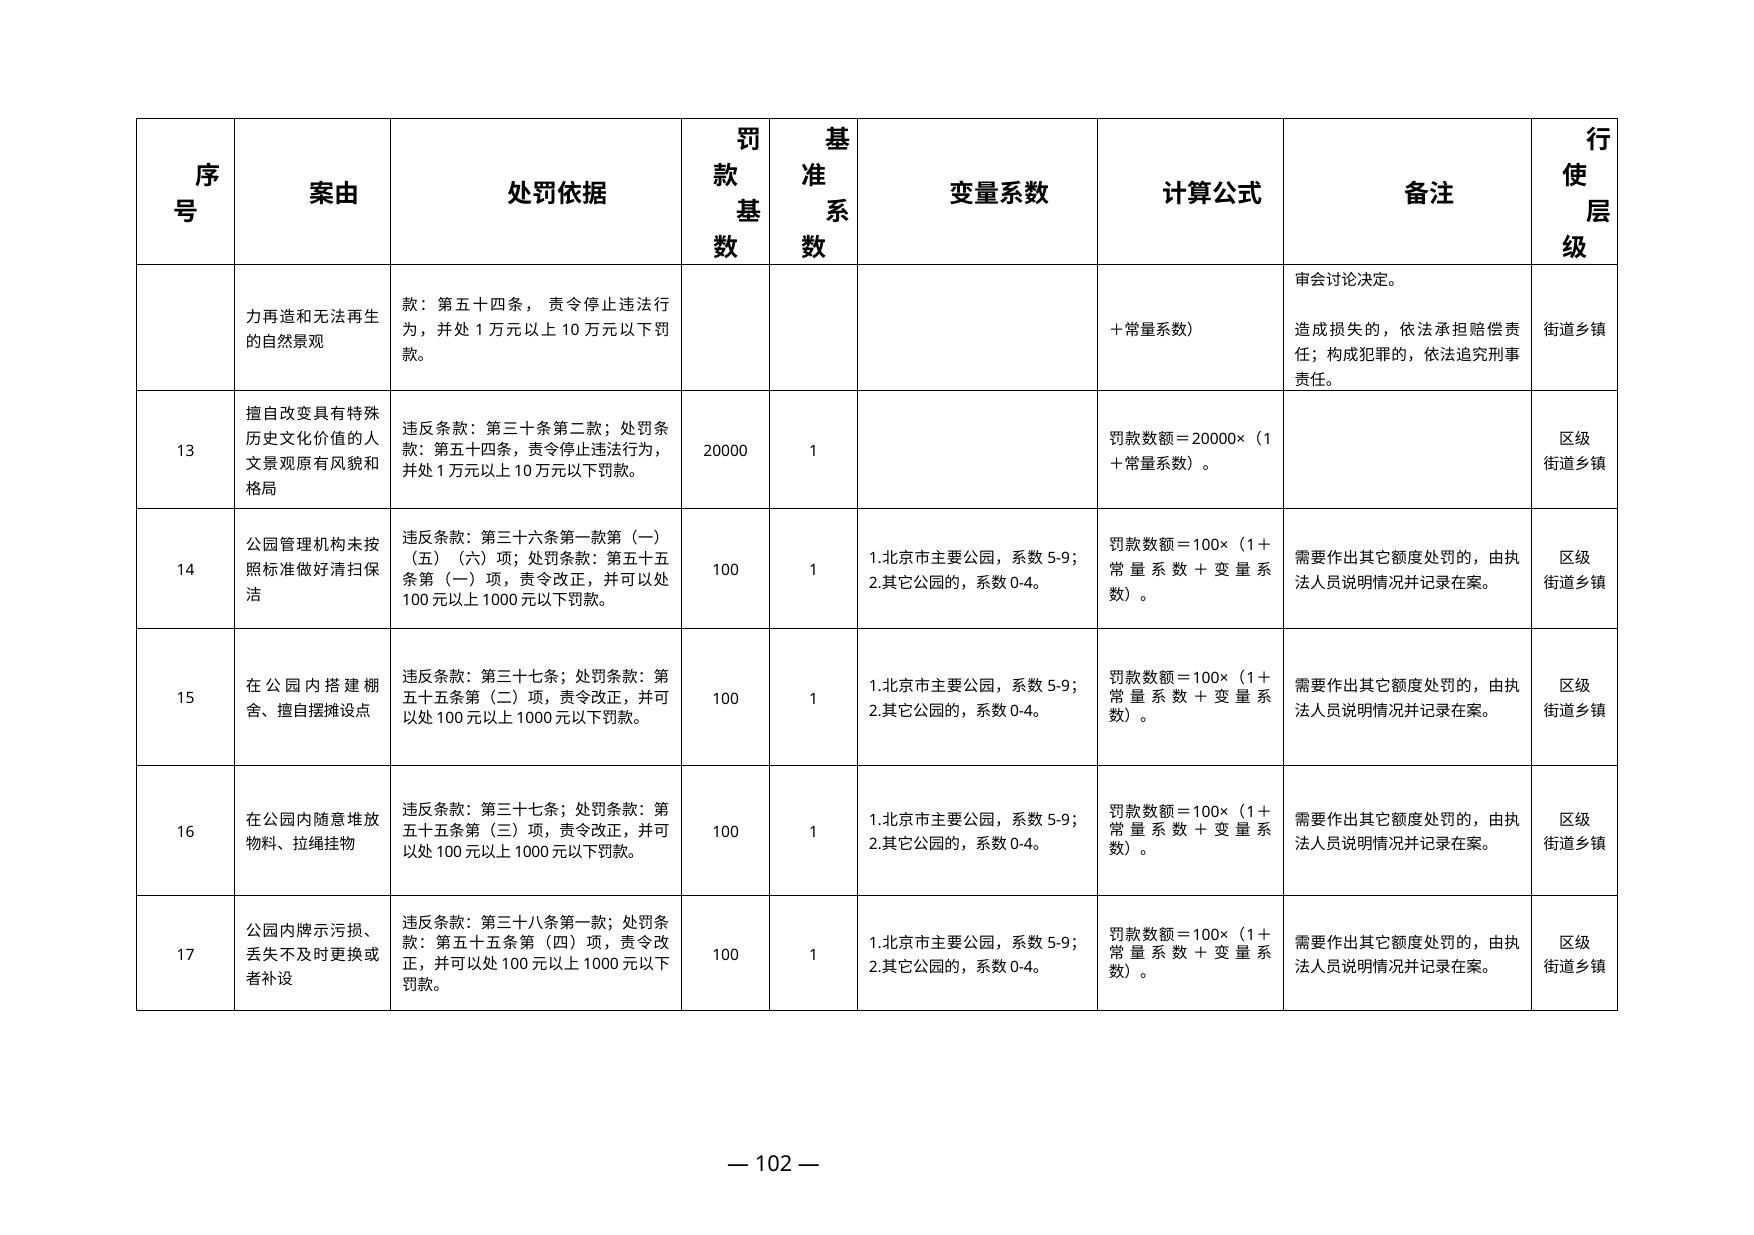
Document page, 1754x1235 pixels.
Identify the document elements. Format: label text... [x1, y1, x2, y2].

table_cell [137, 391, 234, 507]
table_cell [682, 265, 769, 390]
table_header 基准 系数 [770, 119, 857, 264]
table_header 备注 [1284, 119, 1531, 264]
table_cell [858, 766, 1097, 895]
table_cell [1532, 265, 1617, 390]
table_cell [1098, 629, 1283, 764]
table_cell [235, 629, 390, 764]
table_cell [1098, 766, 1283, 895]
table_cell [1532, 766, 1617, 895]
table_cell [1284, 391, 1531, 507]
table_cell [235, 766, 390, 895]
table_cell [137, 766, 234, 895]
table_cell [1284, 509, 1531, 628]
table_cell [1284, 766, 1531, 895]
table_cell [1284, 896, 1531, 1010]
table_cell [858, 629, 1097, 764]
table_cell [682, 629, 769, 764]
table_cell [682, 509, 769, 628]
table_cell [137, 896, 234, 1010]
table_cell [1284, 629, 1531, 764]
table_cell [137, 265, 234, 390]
table_header 序号 [137, 119, 234, 264]
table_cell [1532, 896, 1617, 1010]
table_header 计算公式 [1098, 119, 1283, 264]
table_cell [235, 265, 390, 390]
table_header 罚款 基数 [682, 119, 769, 264]
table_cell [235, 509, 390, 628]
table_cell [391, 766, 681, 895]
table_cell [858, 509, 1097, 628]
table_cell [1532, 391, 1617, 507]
table_header 变量系数 [858, 119, 1097, 264]
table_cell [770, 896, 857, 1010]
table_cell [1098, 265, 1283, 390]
table_header 行使 层级 [1532, 119, 1617, 264]
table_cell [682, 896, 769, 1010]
table_header 处罚依据 [391, 119, 681, 264]
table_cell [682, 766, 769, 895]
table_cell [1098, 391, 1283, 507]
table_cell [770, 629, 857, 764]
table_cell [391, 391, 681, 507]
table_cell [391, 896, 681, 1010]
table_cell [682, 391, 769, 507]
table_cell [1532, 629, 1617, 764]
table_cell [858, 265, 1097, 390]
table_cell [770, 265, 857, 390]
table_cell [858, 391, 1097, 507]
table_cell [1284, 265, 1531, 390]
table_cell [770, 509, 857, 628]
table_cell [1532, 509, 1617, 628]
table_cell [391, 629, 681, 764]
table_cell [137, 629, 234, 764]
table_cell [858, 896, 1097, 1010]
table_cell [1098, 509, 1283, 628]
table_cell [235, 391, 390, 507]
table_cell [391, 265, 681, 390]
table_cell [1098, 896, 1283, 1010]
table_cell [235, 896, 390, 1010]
table_header 案由 [235, 119, 390, 264]
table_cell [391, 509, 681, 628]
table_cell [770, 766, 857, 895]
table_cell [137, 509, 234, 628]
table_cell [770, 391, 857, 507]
